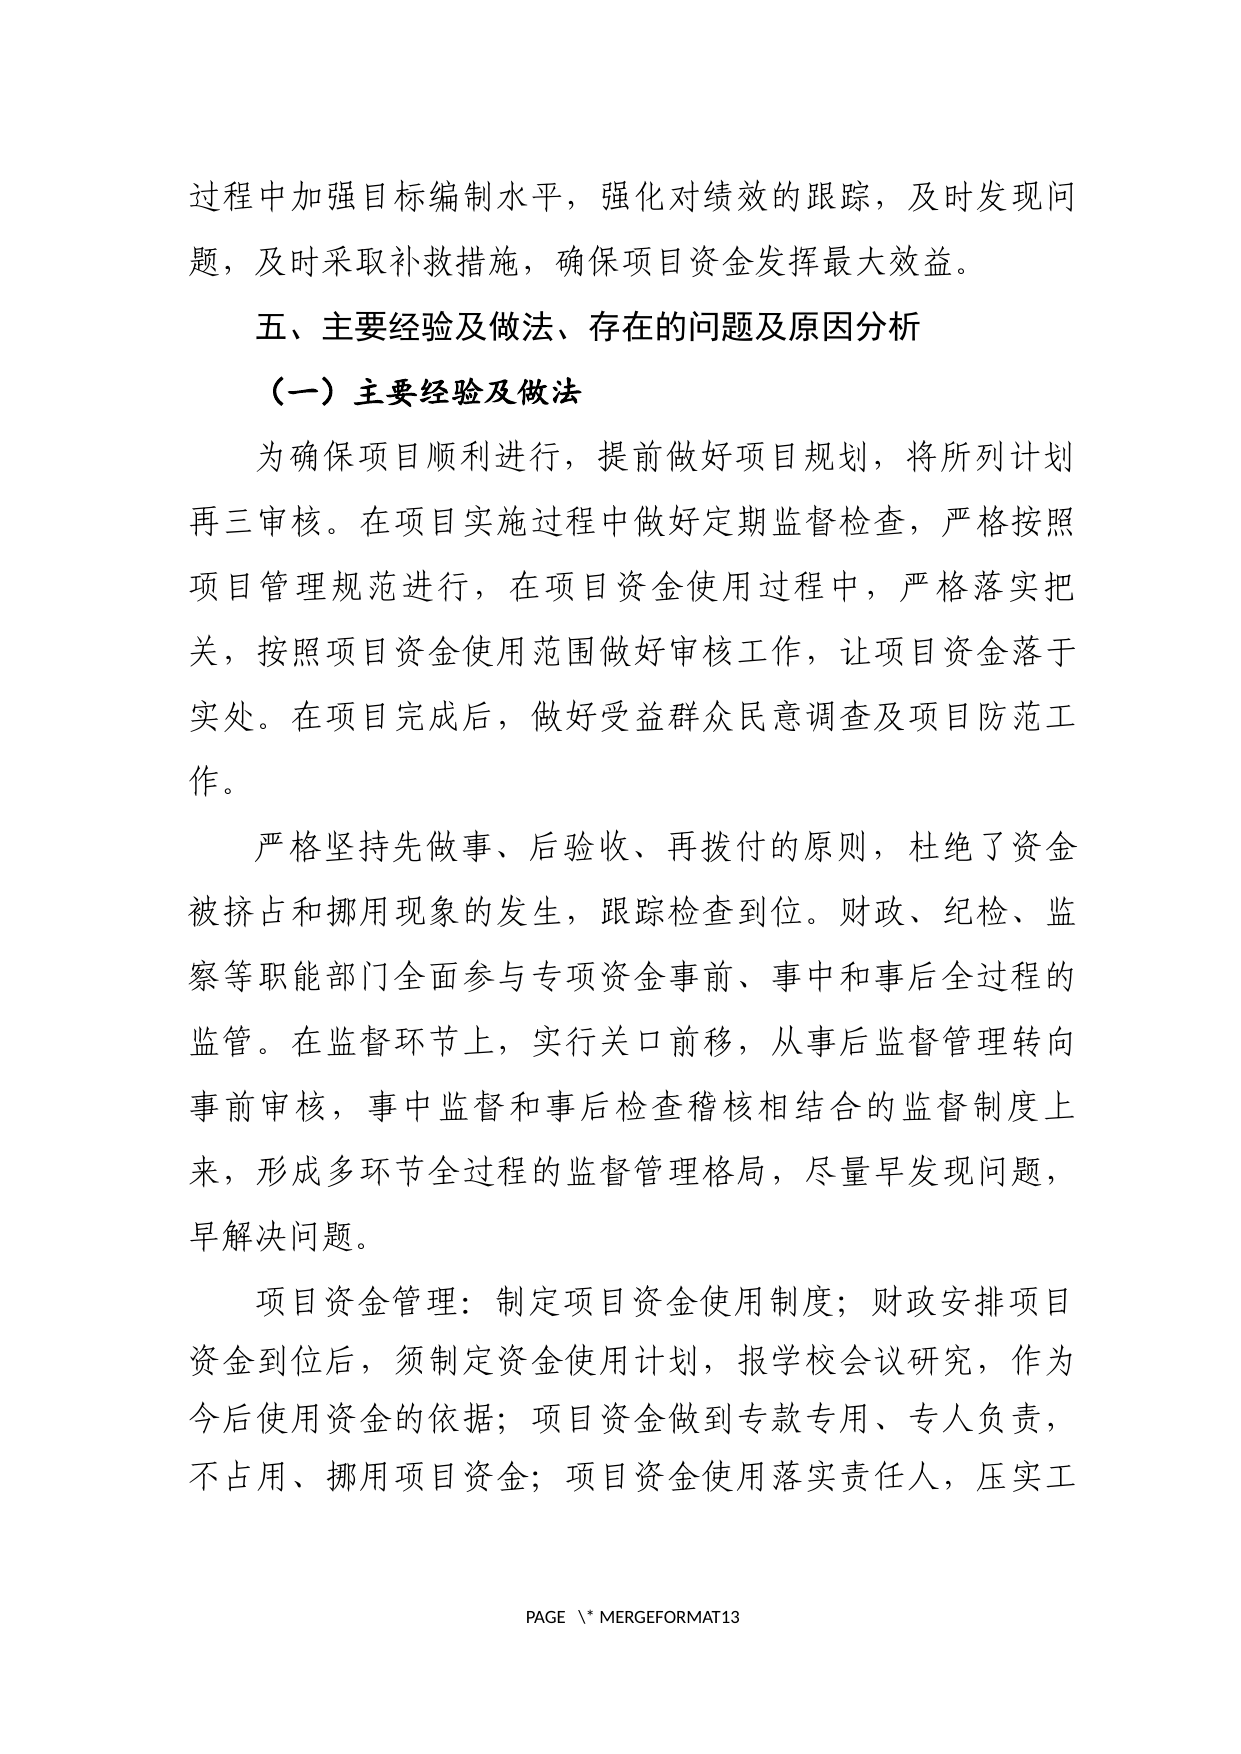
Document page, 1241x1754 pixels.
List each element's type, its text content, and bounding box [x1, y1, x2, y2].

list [187, 1267, 1078, 1566]
text 五、主要经验及做法、存在的问题及原因分析 [187, 292, 1078, 357]
text 为确保项目顺利进行，提前做好项目规划，将所列计划再三审核。在项目实施过程中做好定期监督检查，严格按照项目管理规范进行，在项目资金使用过程中，严格落实把关，按照项目资金使用范围做好审核工作，让项目资金落于实处。在项目完成后，做好受益群众民意调查及项目防范工作。 [187, 422, 1078, 812]
text （一）主要经验及做法 [187, 357, 1078, 422]
title 严格坚持先做事、后验收、再拨付的原则，杜绝了资金被挤占和挪用现象的发生，跟踪检查到位。财政、纪检、监察等职能部门全面参与专项资金事前、事中和事后全过程的监管。在监督环节上，实行关口前移，从事后监督管理转向事前审核，事中监督和事后检查稽核相结合的监督制度上来，形成多环节全过程的监督管理格局，尽量早发现问题，早解决问题。 [187, 812, 1078, 1267]
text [187, 162, 1078, 292]
